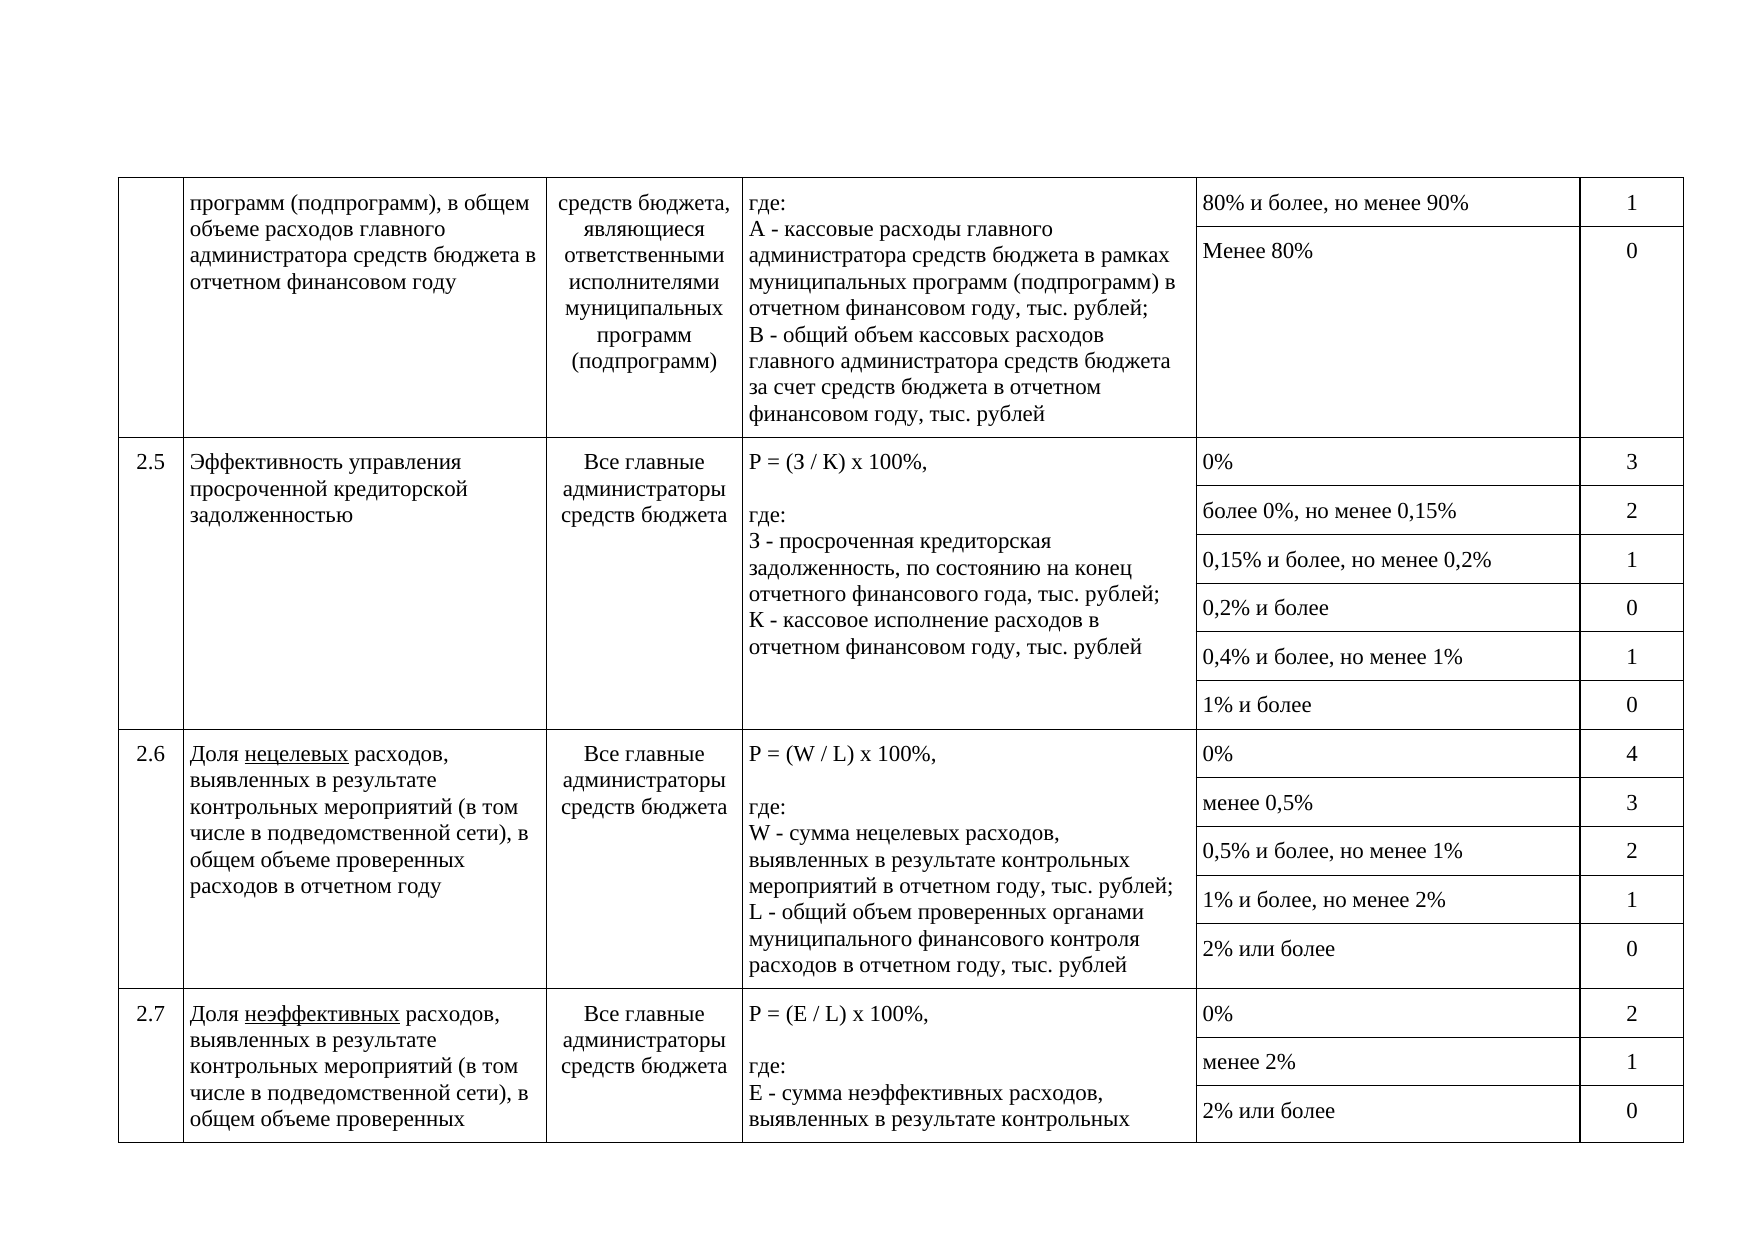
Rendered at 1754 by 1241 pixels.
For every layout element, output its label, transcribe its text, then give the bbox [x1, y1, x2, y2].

table_cell 3 [1581, 438, 1683, 485]
table_cell P = (З / К) x 100%, где: З - просроченная кредиторская задолженность, по состоянию на конец отчетного финансового года, тыс. рублей; К - кассовое исполнение расходов в отчетном финансовом году, тыс. рублей [743, 438, 1196, 728]
table_cell P = (E / L) x 100%, где: E - сумма неэффективных расходов, выявленных в результате контрольных мероприятий в отчетном году, тыс. рублей; L - общий объем проверенных органами муниципального финансового контроля расходов в отчетном году, тыс. рублей [743, 989, 1196, 1142]
table_cell Доля неэффективных расходов, выявленных в результате контрольных мероприятий (в том числе в подведомственной сети), в общем объеме проверенных расходов в отчетном году [184, 989, 546, 1142]
table_cell 1 [1581, 1038, 1683, 1085]
table_cell 4 [1581, 730, 1683, 777]
table_cell 2 [1581, 827, 1683, 874]
table_cell Менее 80% [1197, 227, 1579, 437]
table_cell 0 [1581, 924, 1683, 988]
table_cell 1% и более, но менее 2% [1197, 876, 1579, 923]
table_cell 0,2% и более [1197, 584, 1579, 631]
table_cell 2.6 [119, 730, 183, 988]
table_cell 1 [1581, 632, 1683, 680]
table_cell менее 0,5% [1197, 778, 1579, 826]
table_cell 0,15% и более, но менее 0,2% [1197, 535, 1579, 583]
table_cell 0% [1197, 730, 1579, 777]
table_cell Доля нецелевых расходов, выявленных в результате контрольных мероприятий (в том числе в подведомственной сети), в общем объеме проверенных расходов в отчетном году [184, 730, 546, 988]
table_cell более 0%, но менее 0,15% [1197, 486, 1579, 534]
table_cell Эффективность управления просроченной кредиторской задолженностью [184, 438, 546, 728]
table_cell Все главные администраторы средств бюджета [547, 989, 742, 1142]
table_cell 0 [1581, 584, 1683, 631]
table_cell 0 [1581, 1086, 1683, 1142]
table_cell 0,5% и более, но менее 1% [1197, 827, 1579, 874]
table_cell 1 [1581, 535, 1683, 583]
table_cell 1% и более [1197, 681, 1579, 728]
table_cell 0% [1197, 989, 1579, 1037]
table_cell Все главные администраторы средств бюджета [547, 730, 742, 988]
table_cell 3 [1581, 778, 1683, 826]
table_cell 80% и более, но менее 90% [1197, 178, 1579, 226]
table_cell 0,4% и более, но менее 1% [1197, 632, 1579, 680]
table_cell Все главные администраторы средств бюджета [547, 438, 742, 728]
table_cell 2.7 [119, 989, 183, 1142]
table_cell 0% [1197, 438, 1579, 485]
table_cell 2 [1581, 486, 1683, 534]
table_cell 2% или более [1197, 924, 1579, 988]
table_cell 2 [1581, 989, 1683, 1037]
table_cell 1 [1581, 178, 1683, 226]
table_cell 0 [1581, 227, 1683, 437]
table_cell менее 2% [1197, 1038, 1579, 1085]
table_cell 1 [1581, 876, 1683, 923]
table_cell 2% или более [1197, 1086, 1579, 1142]
table_cell 2.5 [119, 438, 183, 728]
table_cell P = (W / L) x 100%, где: W - сумма нецелевых расходов, выявленных в результате контрольных мероприятий в отчетном году, тыс. рублей; L - общий объем проверенных органами муниципального финансового контроля расходов в отчетном году, тыс. рублей [743, 730, 1196, 988]
table_cell 0 [1581, 681, 1683, 728]
